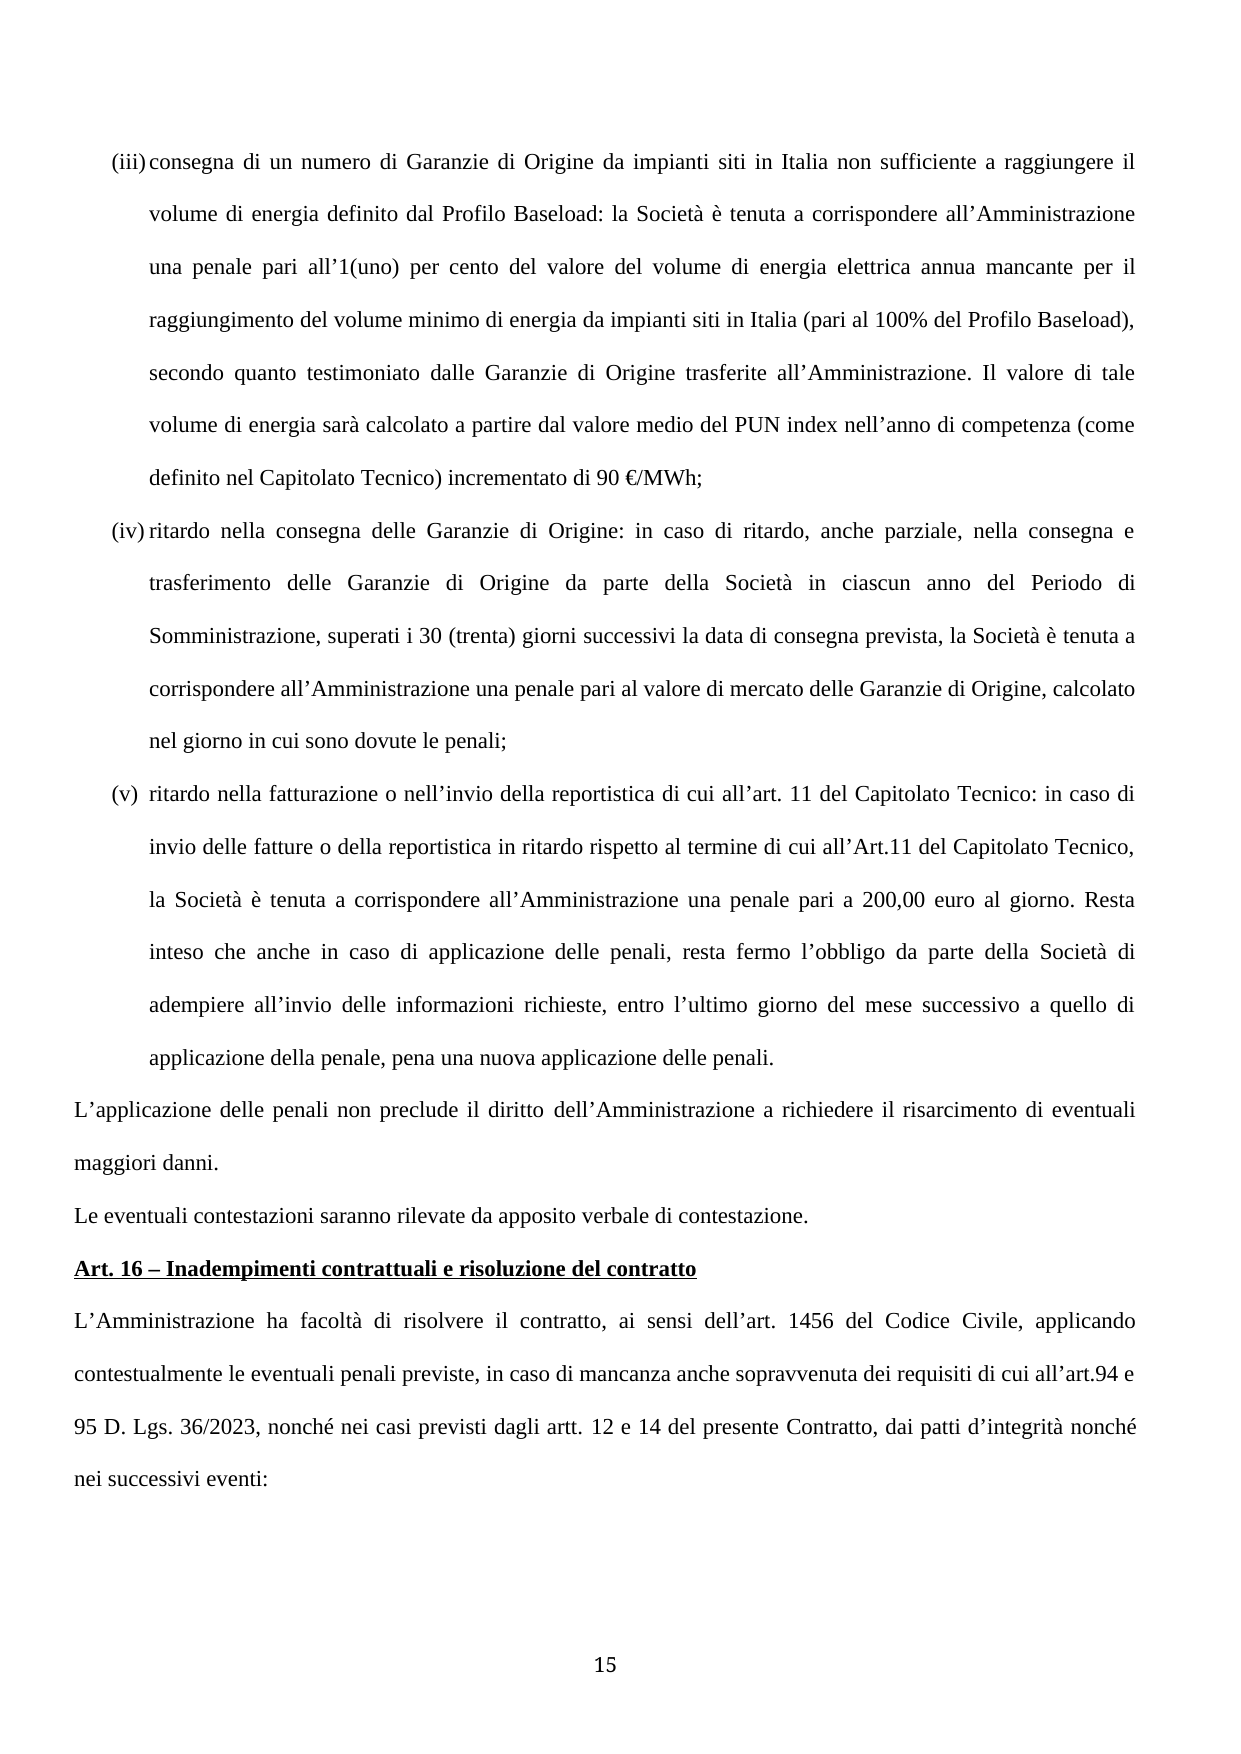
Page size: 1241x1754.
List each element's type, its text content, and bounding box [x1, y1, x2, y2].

subtitle Art. 16 – Inadempimenti contrattuali e risoluzione del contratto [74, 1254, 1107, 1281]
text L’applicazione delle penali non preclude il diritto dell’Amministrazione a richiedere il risarcimento di eventuali maggiori danni. [74, 1096, 1137, 1176]
list ritardo nella consegna delle Garanzie di Origine: in caso di ritardo, anche parziale, nella consegna e trasferimento delle Garanzie di Origine da parte della Società in ciascun anno del Periodo di Somministrazione, superati i 30 (trenta) giorni successivi la data di consegna prevista, la Società è tenuta a corrispondere all’Amministrazione una penale pari al valore di mercato delle Garanzie di Origine, calcolato nel giorno in cui sono dovute le penali; [111, 517, 1137, 754]
list ritardo nella fatturazione o nell’invio della reportistica di cui all’art. 11 del Capitolato Tecnico: in caso di invio delle fatture o della reportistica in ritardo rispetto al termine di cui all’Art.11 del Capitolato Tecnico, la Società è tenuta a corrispondere all’Amministrazione una penale pari a 200,00 euro al giorno. Resta inteso che anche in caso di applicazione delle penali, resta fermo l’obbligo da parte della Società di adempiere all’invio delle informazioni richieste, entro l’ultimo giorno del mese successivo a quello di applicazione della penale, pena una nuova applicazione delle penali. [111, 780, 1137, 1070]
text Le eventuali contestazioni saranno rilevate da apposito verbale di contestazione. [74, 1202, 1137, 1228]
list consegna di un numero di Garanzie di Origine da impianti siti in Italia non sufficiente a raggiungere il volume di energia definito dal Profilo Baseload: la Società è tenuta a corrispondere all’Amministrazione una penale pari all’1(uno) per cento del valore del volume di energia elettrica annua mancante per il raggiungimento del volume minimo di energia da impianti siti in Italia (pari al 100% del Profilo Baseload), secondo quanto testimoniato dalle Garanzie di Origine trasferite all’Amministrazione. Il valore di tale volume di energia sarà calcolato a partire dal valore medio del PUN index nell’anno di competenza (come definito nel Capitolato Tecnico) incrementato di 90 €/MWh; [111, 148, 1137, 490]
text L’Amministrazione ha facoltà di risolvere il contratto, ai sensi dell’art. 1456 del Codice Civile, applicando contestualmente le eventuali penali previste, in caso di mancanza anche sopravvenuta dei requisiti di cui all’art.94 e 95 D. Lgs. 36/2023, nonché nei casi previsti dagli artt. 12 e 14 del presente Contratto, dai patti d’integrità nonché nei successivi eventi: [74, 1307, 1137, 1492]
